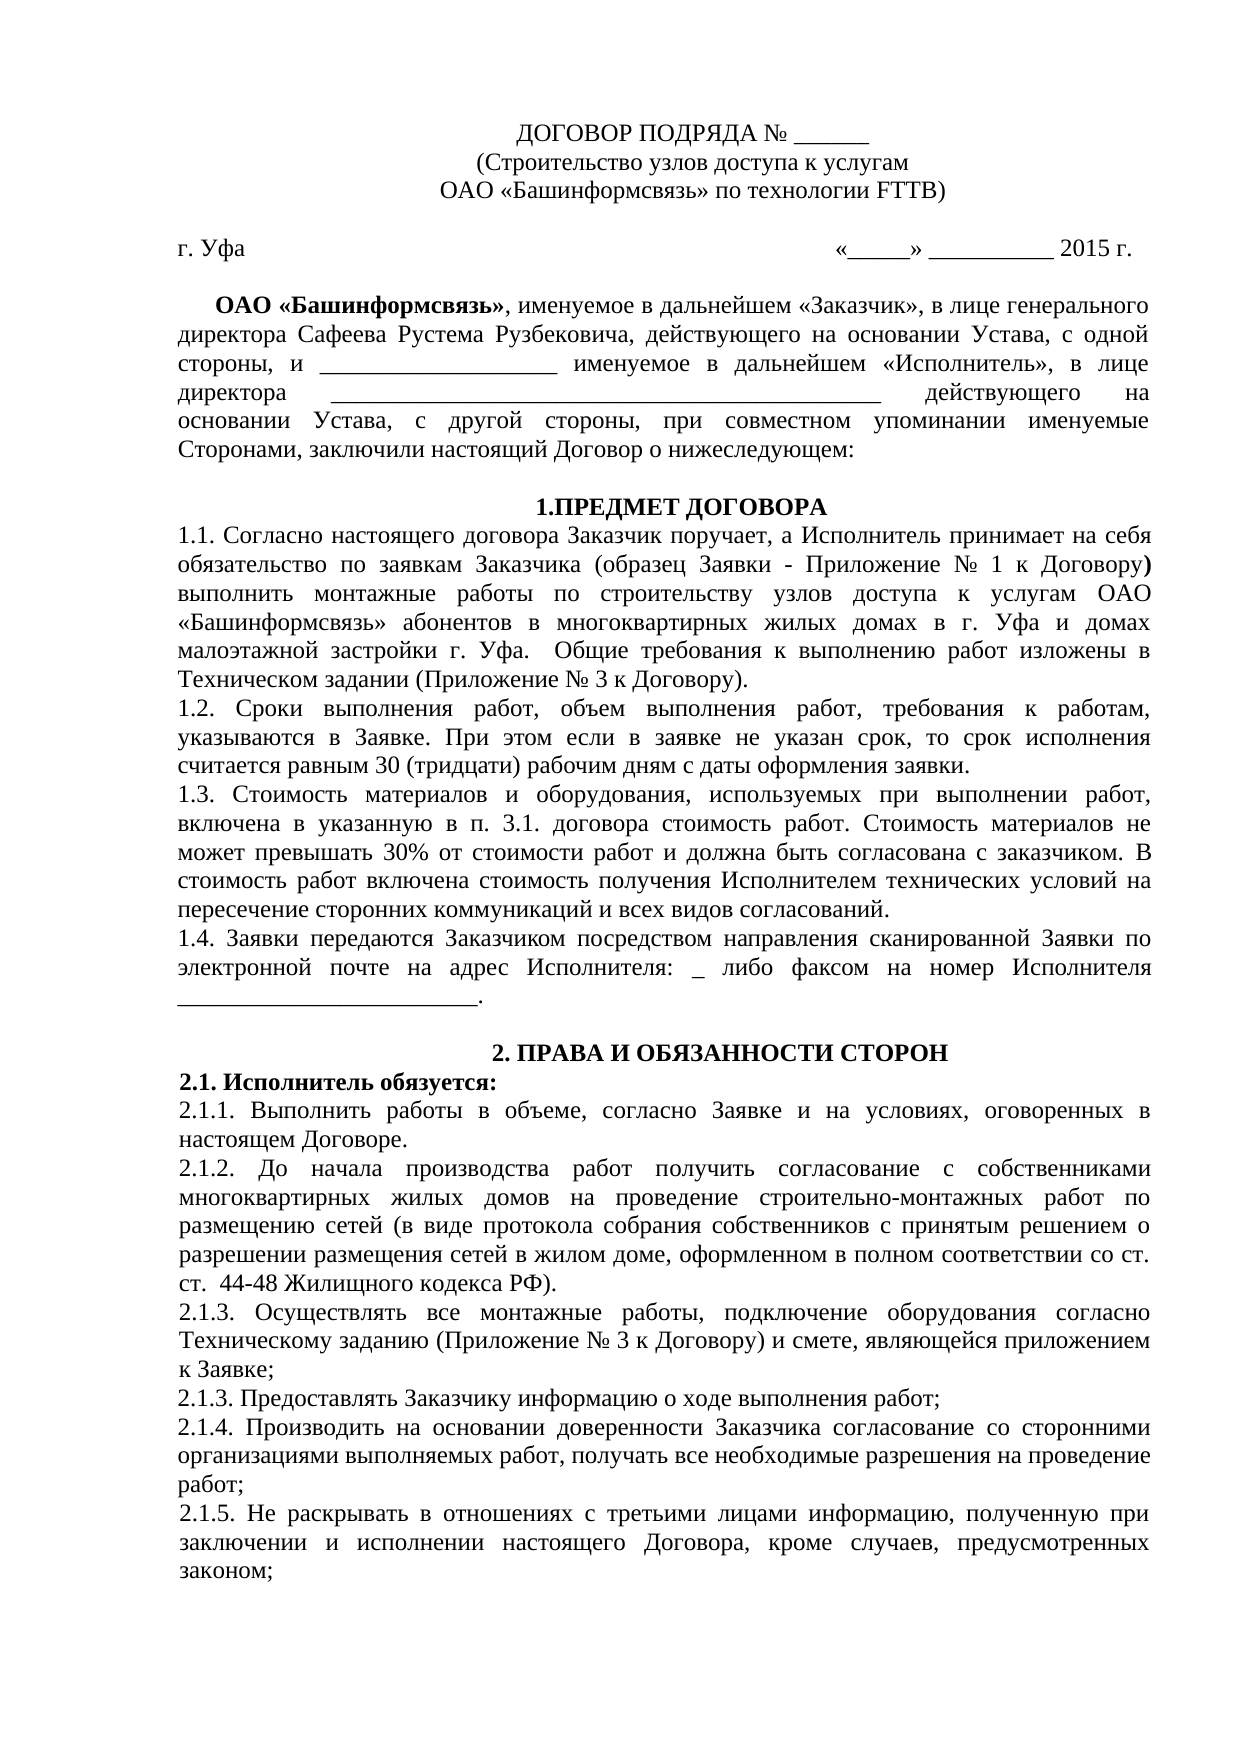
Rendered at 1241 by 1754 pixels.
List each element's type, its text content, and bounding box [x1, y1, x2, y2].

text 2.1.4. Производить на основании доверенности Заказчика согласование со сторонними организациями выполняемых работ, получать все необходимые разрешения на проведение работ; [177, 1412, 1152, 1498]
text 2.1.2. До начала производства работ получить согласование с собственниками многоквартирных жилых домов на проведение строительно-монтажных работ по размещению сетей (в виде протокола собрания собственников с принятым решением о разрешении размещения сетей в жилом доме, оформленном в полном соответствии со ст. ст. 44-48 Жилищного кодекса РФ). [179, 1153, 1151, 1297]
text 2.1. Исполнитель обязуется: [179, 1067, 1151, 1096]
text г. Уфа «_____» __________ 2015 г. [177, 233, 1152, 262]
text 1.ПРЕДМЕТ ДОГОВОРА [217, 492, 1151, 521]
text ДОГОВОР ПОДРЯДА № ______ [196, 118, 1152, 147]
text ОАО «Башинформсвязь», именуемое в дальнейшем «Заказчик», в лице генерального директора Сафеева Рустема Рузбековича, действующего на основании Устава, с одной стороны, и ___________________ именуемое в дальнейшем «Исполнитель», в лице директора ____________________________________________ действующего на основании Устава, с другой стороны, при совместном упоминании именуемые Сторонами, заключили настоящий Договор о нижеследующем: [178, 291, 1150, 463]
text 1.4. Заявки передаются Заказчиком посредством направления сканированной Заявки по электронной почте на адрес Исполнителя: _ либо факсом на номер Исполнителя ________________________. [177, 923, 1152, 1009]
text 1.3. Стоимость материалов и оборудования, используемых при выполнении работ, включена в указанную в п. 3.1. договора стоимость работ. Стоимость материалов не может превышать 30% от стоимости работ и должна быть согласована с заказчиком. В стоимость работ включена стоимость получения Исполнителем технических условий на пересечение сторонних коммуникаций и всех видов согласований. [177, 779, 1152, 923]
text 2.1.5. Не раскрывать в отношениях с третьими лицами информацию, полученную при заключении и исполнении настоящего Договора, кроме случаев, предусмотренных законом; [179, 1498, 1151, 1584]
text 1.1. Согласно настоящего договора Заказчик поручает, а Исполнитель принимает на себя обязательство по заявкам Заказчика (образец Заявки - Приложение № 1 к Договору) выполнить монтажные работы по строительству узлов доступа к услугам ОАО «Башинформсвязь» абонентов в многоквартирных жилых домах в г. Уфа и домах малоэтажной застройки г. Уфа. Общие требования к выполнению работ изложены в Техническом задании (Приложение № 3 к Договору). [177, 521, 1152, 693]
text 2.1.3. Осуществлять все монтажные работы, подключение оборудования согласно Техническому заданию (Приложение № 3 к Договору) и смете, являющейся приложением к Заявке; [179, 1297, 1151, 1383]
text (Строительство узлов доступа к услугам [196, 147, 1152, 176]
text ОАО «Башинформсвязь» по технологии FTTB) [196, 176, 1152, 204]
text 2.1.1. Выполнить работы в объеме, согласно Заявке и на условиях, оговоренных в настоящем Договоре. [179, 1096, 1151, 1153]
text 2. ПРАВА И ОБЯЗАННОСТИ СТОРОН [217, 1038, 1151, 1067]
text 2.1.3. Предоставлять Заказчику информацию о ходе выполнения работ; [177, 1383, 1152, 1412]
text 1.2. Сроки выполнения работ, объем выполнения работ, требования к работам, указываются в Заявке. При этом если в заявке не указан срок, то срок исполнения считается равным 30 (тридцати) рабочим дням с даты оформления заявки. [177, 693, 1152, 779]
